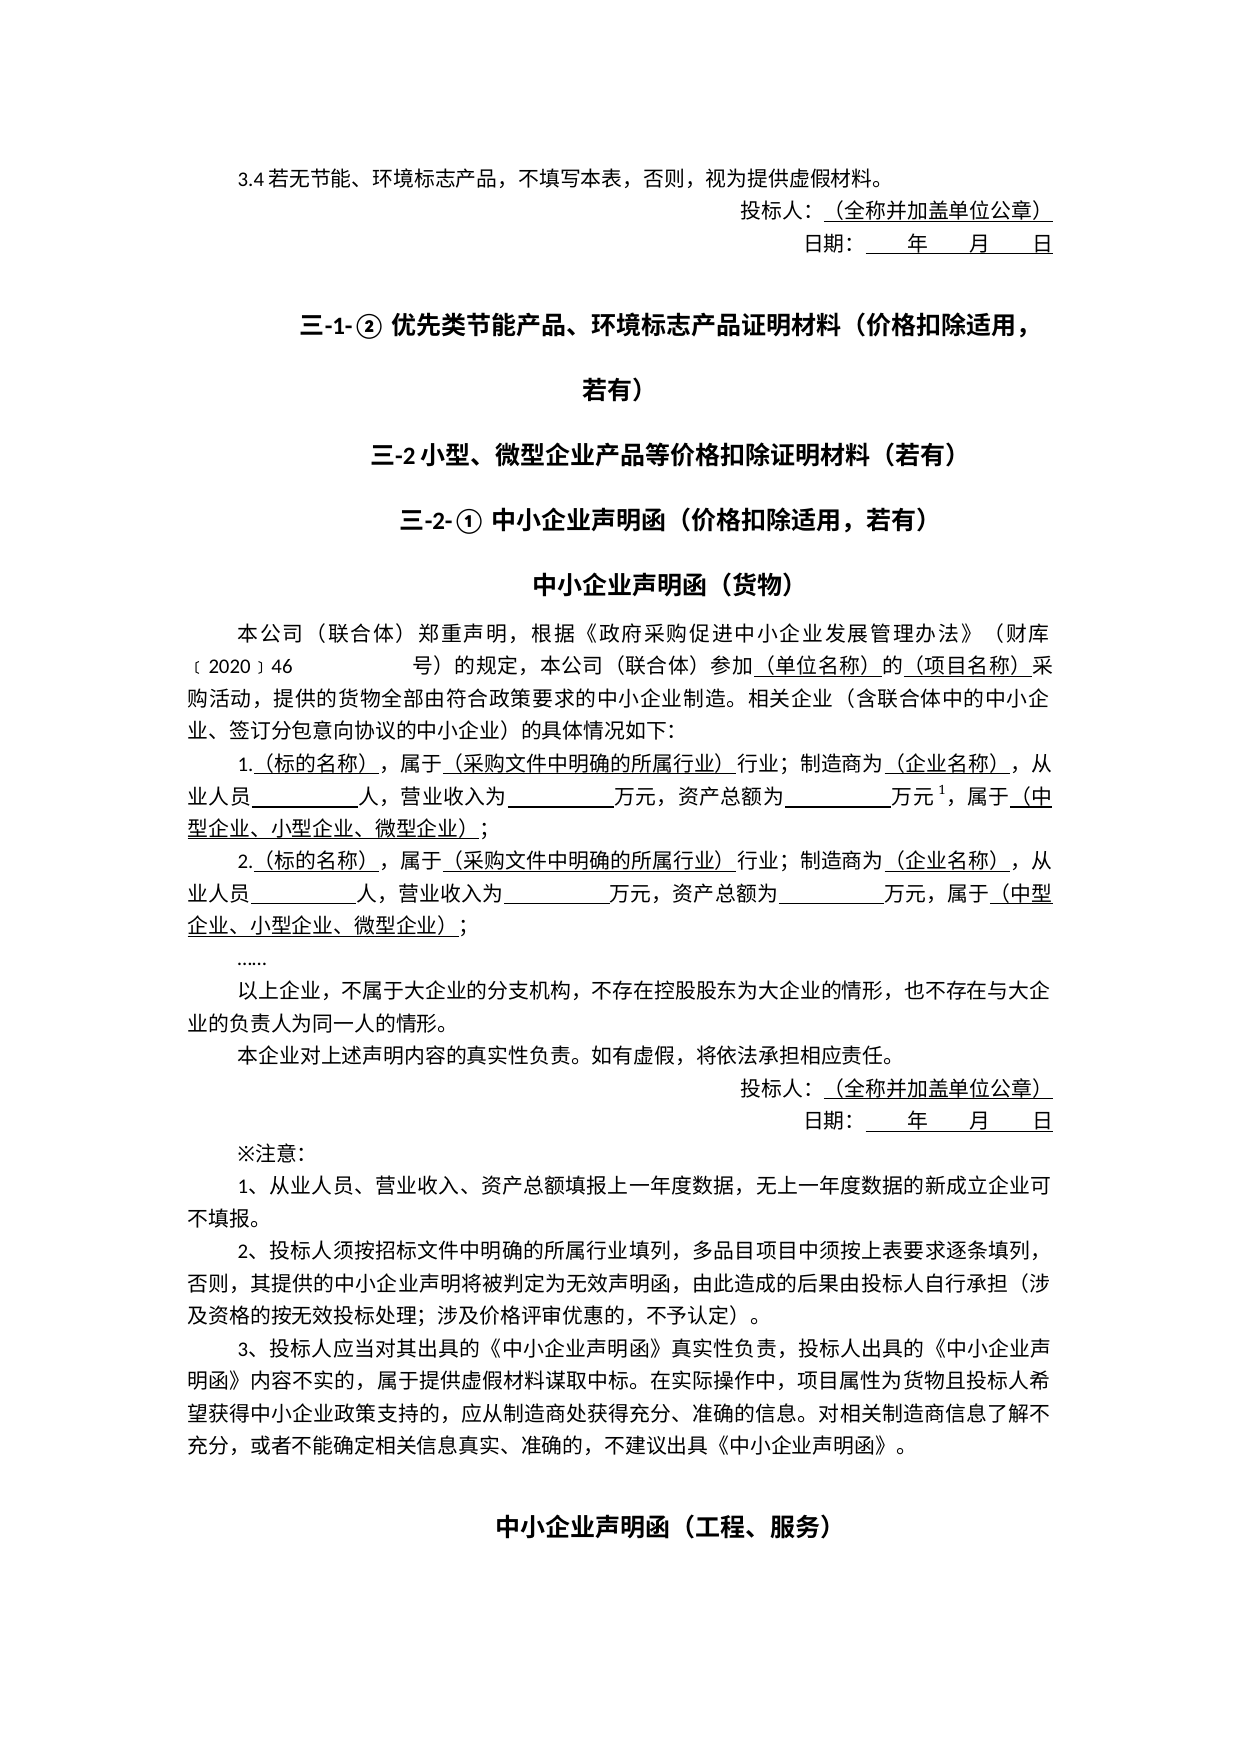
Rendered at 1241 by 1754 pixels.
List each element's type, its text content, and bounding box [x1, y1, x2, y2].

text 中小企业声明函（货物） [187, 552, 1053, 617]
text 日期： 年 月 日 [187, 227, 1053, 259]
text ※注意： [187, 1137, 1053, 1169]
text 投标人：（全称并加盖单位公章） [187, 194, 1053, 227]
text 2.（标的名称），属于（采购文件中明确的所属行业）行业；制造商为（企业名称），从业人员 人，营业收入为 万元，资产总额为 万元，属于（中型企业、小型企业、微型企业）； [187, 844, 1053, 942]
text 本企业对上述声明内容的真实性负责。如有虚假，将依法承担相应责任。 [187, 1039, 1053, 1072]
text 中小企业声明函（工程、服务） [187, 1494, 1053, 1559]
text 三-1-②优先类节能产品、环境标志产品证明材料（价格扣除适用，若有） [187, 292, 1053, 422]
text 1.（标的名称），属于（采购文件中明确的所属行业）行业；制造商为（企业名称），从业人员 人，营业收入为 万元，资产总额为 万元1，属于（中型企业、小型企业、微型企业）； [187, 747, 1053, 844]
text 三-2小型、微型企业产品等价格扣除证明材料（若有） [187, 422, 1053, 487]
text 2、投标人须按招标文件中明确的所属行业填列，多品目项目中须按上表要求逐条填列，否则，其提供的中小企业声明将被判定为无效声明函，由此造成的后果由投标人自行承担（涉及资格的按无效投标处理；涉及价格评审优惠的，不予认定）。 [187, 1234, 1053, 1332]
text 1、从业人员、营业收入、资产总额填报上一年度数据，无上一年度数据的新成立企业可不填报。 [187, 1169, 1053, 1234]
text …… [187, 942, 1053, 974]
text 三-2-①中小企业声明函（价格扣除适用，若有） [187, 487, 1053, 552]
text 以上企业，不属于大企业的分支机构，不存在控股股东为大企业的情形，也不存在与大企业的负责人为同一人的情形。 [187, 974, 1053, 1039]
text 投标人：（全称并加盖单位公章） [187, 1072, 1053, 1104]
text 3.4若无节能、环境标志产品，不填写本表，否则，视为提供虚假材料。 [187, 162, 1053, 194]
text 3、投标人应当对其出具的《中小企业声明函》真实性负责，投标人出具的《中小企业声明函》内容不实的，属于提供虚假材料谋取中标。在实际操作中，项目属性为货物且投标人希望获得中小企业政策支持的，应从制造商处获得充分、准确的信息。对相关制造商信息了解不充分，或者不能确定相关信息真实、准确的，不建议出具《中小企业声明函》。 [187, 1332, 1053, 1462]
text 本公司（联合体）郑重声明，根据《政府采购促进中小企业发展管理办法》（财库﹝2020﹞46 号）的规定，本公司（联合体）参加（单位名称）的（项目名称）采购活动，提供的货物全部由符合政策要求的中小企业制造。相关企业（含联合体中的中小企业、签订分包意向协议的中小企业）的具体情况如下： [187, 617, 1053, 747]
text 日期： 年 月 日 [187, 1104, 1053, 1137]
